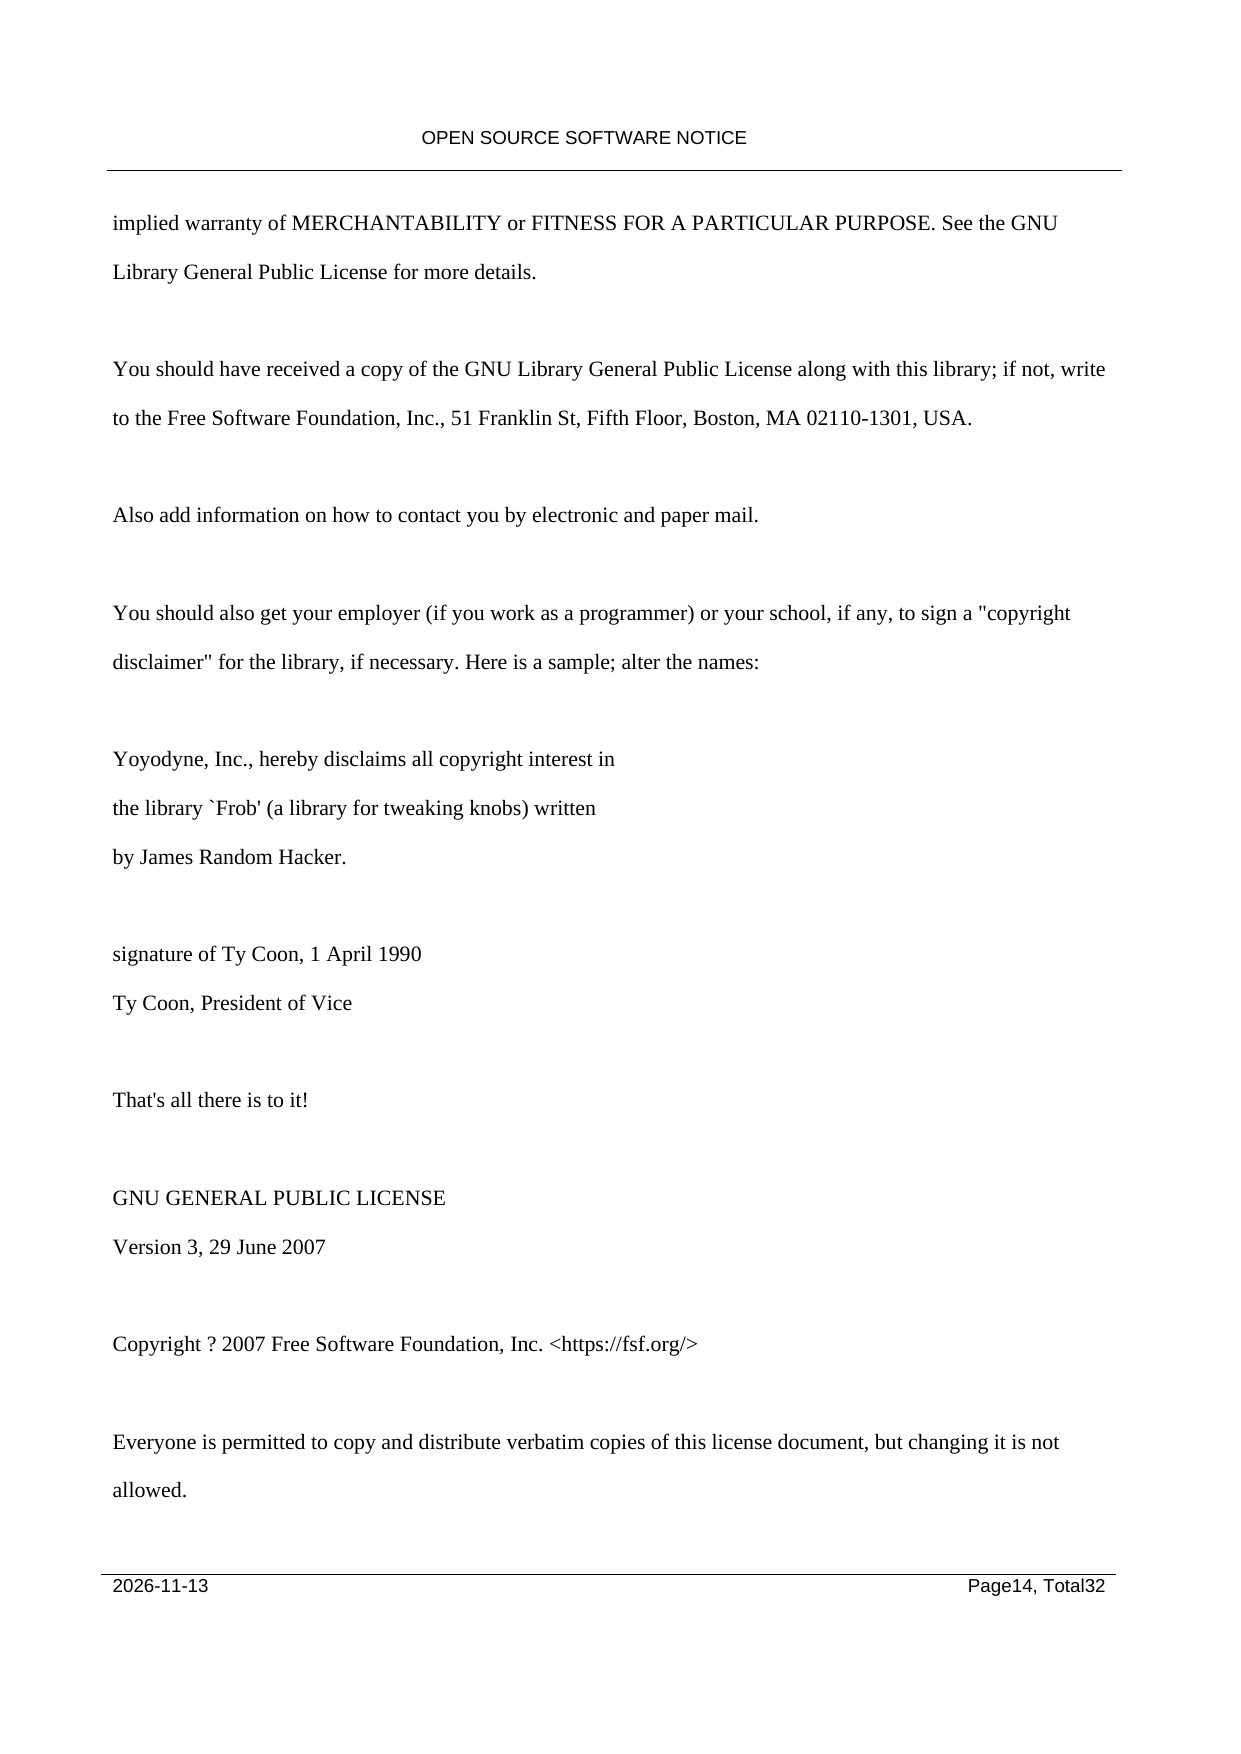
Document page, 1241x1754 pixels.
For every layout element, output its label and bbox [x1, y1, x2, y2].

text [112, 206, 1128, 1506]
